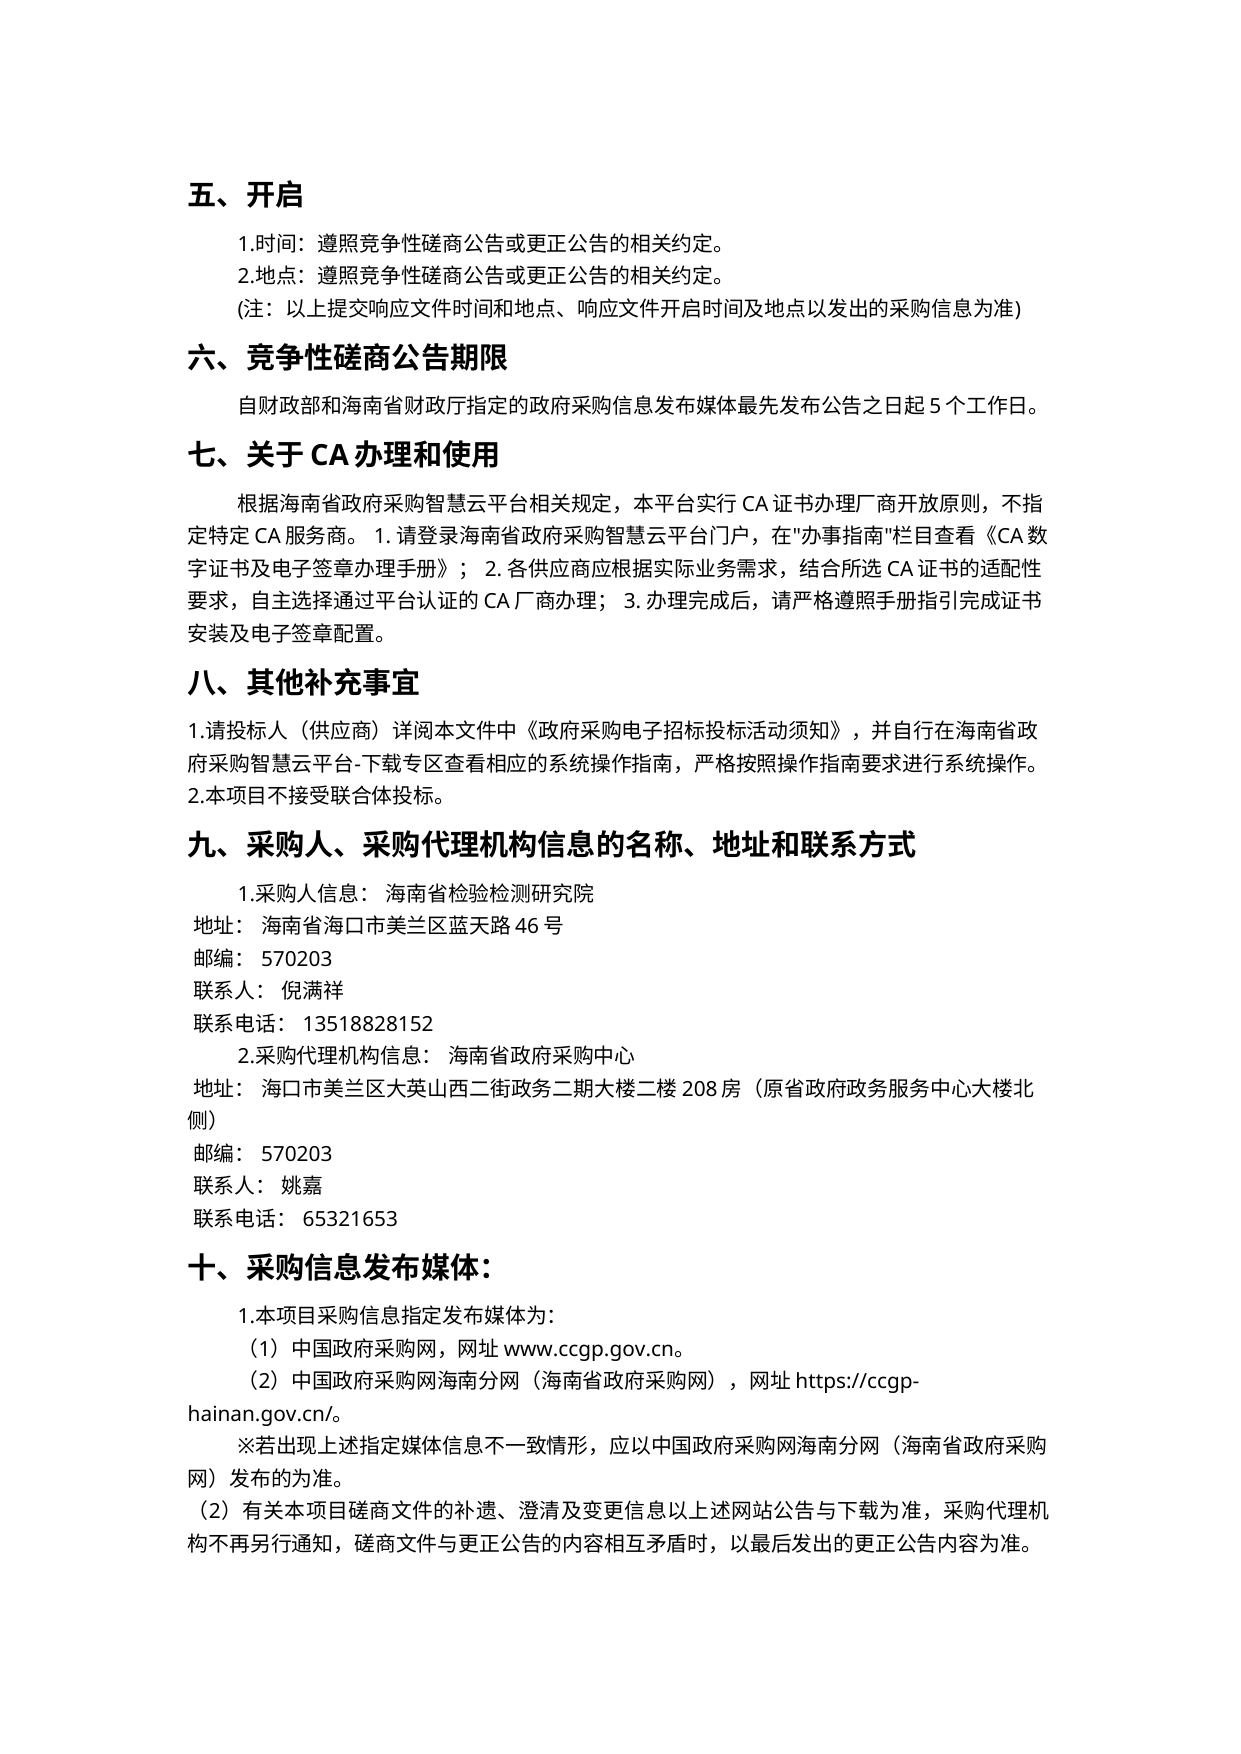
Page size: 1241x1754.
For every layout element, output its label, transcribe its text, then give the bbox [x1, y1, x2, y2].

text 七、关于CA办理和使用 [187, 422, 1053, 487]
text 联系人： 倪满祥 [187, 974, 1053, 1007]
text （1）中国政府采购网，网址www.ccgp.gov.cn。 [187, 1332, 1053, 1364]
text 地址： 海南省海口市美兰区蓝天路46号 [187, 909, 1053, 942]
text 地址： 海口市美兰区大英山西二街政务二期大楼二楼208房（原省政府政务服务中心大楼北侧） [187, 1072, 1053, 1137]
text 1.采购人信息： 海南省检验检测研究院 [187, 877, 1053, 909]
text 联系电话： 65321653 [187, 1202, 1053, 1234]
text 联系电话： 13518828152 [187, 1007, 1053, 1039]
text 1.本项目采购信息指定发布媒体为： [187, 1299, 1053, 1332]
text 1.请投标人（供应商）详阅本文件中《政府采购电子招标投标活动须知》，并自行在海南省政府采购智慧云平台-下载专区查看相应的系统操作指南，严格按照操作指南要求进行系统操作。 2.本项目不接受联合体投标。 [187, 714, 1053, 812]
text 1.时间：遵照竞争性磋商公告或更正公告的相关约定。 [187, 227, 1053, 259]
text 六、竞争性磋商公告期限 [187, 324, 1053, 389]
text (注：以上提交响应文件时间和地点、响应文件开启时间及地点以发出的采购信息为准) [187, 292, 1053, 324]
text 联系人： 姚嘉 [187, 1169, 1053, 1202]
text 2.采购代理机构信息： 海南省政府采购中心 [187, 1039, 1053, 1072]
text 邮编： 570203 [187, 1137, 1053, 1169]
text （2）中国政府采购网海南分网（海南省政府采购网），网址https://ccgp-hainan.gov.cn/。 [187, 1364, 1053, 1429]
text 邮编： 570203 [187, 942, 1053, 974]
text （2）有关本项目磋商文件的补遗、澄清及变更信息以上述网站公告与下载为准，采购代理机构不再另行通知，磋商文件与更正公告的内容相互矛盾时，以最后发出的更正公告内容为准。 [187, 1494, 1053, 1559]
text 八、其他补充事宜 [187, 649, 1053, 714]
text 自财政部和海南省财政厅指定的政府采购信息发布媒体最先发布公告之日起5个工作日。 [187, 389, 1053, 422]
text 2.地点：遵照竞争性磋商公告或更正公告的相关约定。 [187, 259, 1053, 292]
text 根据海南省政府采购智慧云平台相关规定，本平台实行CA证书办理厂商开放原则，不指定特定CA服务商。 1. 请登录海南省政府采购智慧云平台门户，在"办事指南"栏目查看《CA数字证书及电子签章办理手册》； 2. 各供应商应根据实际业务需求，结合所选CA证书的适配性要求，自主选择通过平台认证的CA厂商办理； 3. 办理完成后，请严格遵照手册指引完成证书安装及电子签章配置。 [187, 487, 1053, 649]
text 九、采购人、采购代理机构信息的名称、地址和联系方式 [187, 812, 1053, 877]
text 十、采购信息发布媒体： [187, 1234, 1053, 1299]
text 五、开启 [187, 162, 1053, 227]
text ※若出现上述指定媒体信息不一致情形，应以中国政府采购网海南分网（海南省政府采购网）发布的为准。 [187, 1429, 1053, 1494]
